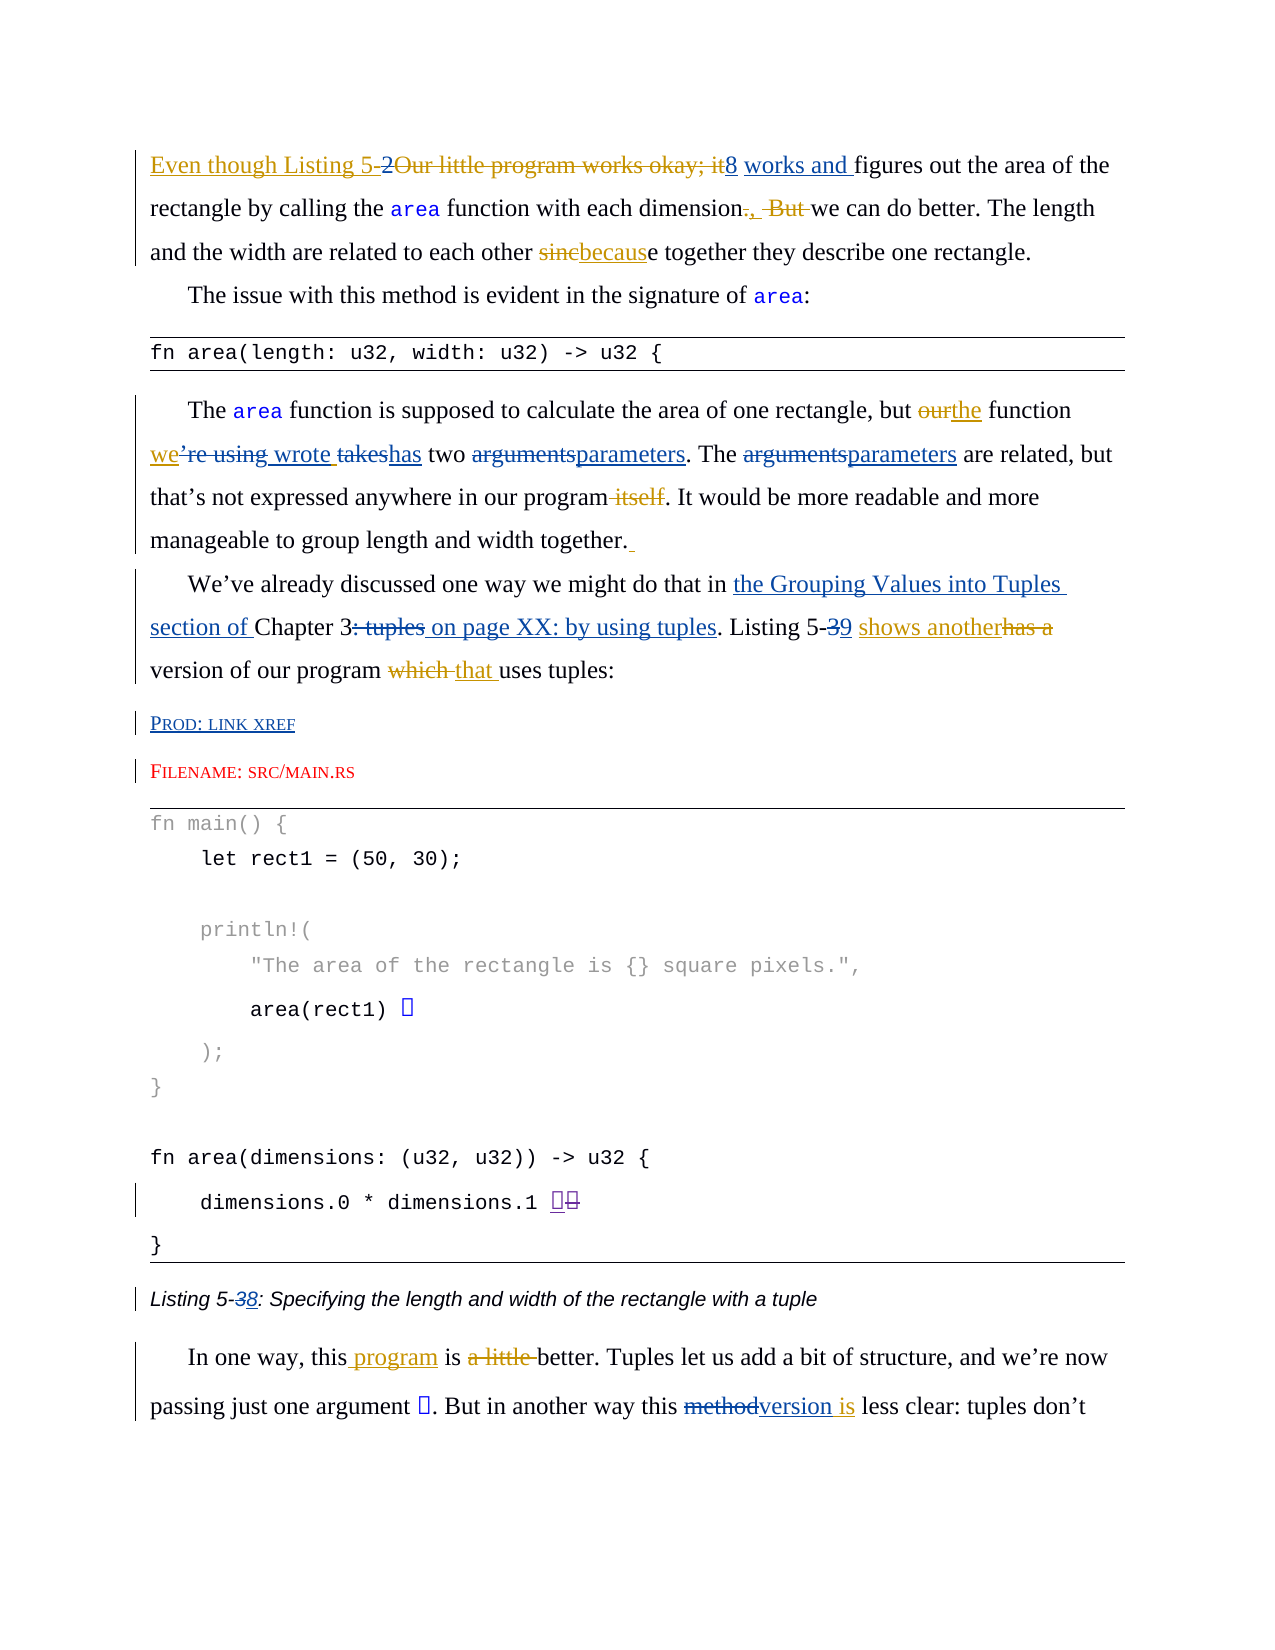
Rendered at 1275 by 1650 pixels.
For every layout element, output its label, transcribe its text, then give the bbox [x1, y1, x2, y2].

text figures out the area of the rectangle by calling the area function with each dimensionwe can do better. The length and the width are related to each other e together they describe one rectangle. [150, 150, 1125, 266]
text fn area(dimensions: (u32, u32)) -> u32 { [150, 1147, 1125, 1171]
text Listing 5-: Specifying the length and width of the rectangle with a tuple [150, 1287, 1125, 1311]
text fn main() { [150, 809, 1125, 837]
text dimensions.0 * dimensions.1 [150, 1183, 1125, 1217]
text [150, 1342, 1125, 1421]
text } [150, 1234, 1125, 1262]
text let rect1 = (50, 30); [150, 848, 1125, 872]
text } [150, 1076, 1125, 1100]
text Filename: src/main.rs [150, 759, 1125, 783]
text The issue with this method is evident in the signature of area: [150, 280, 1125, 310]
text ); [150, 1041, 1125, 1065]
text The area function is supposed to calculate the area of one rectangle, but function two . The are related, but that’s not expressed anywhere in our program. It would be more readable and more manageable to group length and width together. [150, 395, 1125, 554]
text We’ve already discussed one way we might do that in Chapter 3. Listing 5- version of our program uses tuples: [150, 569, 1125, 684]
text println!( [150, 919, 1125, 943]
text fn area(length: u32, width: u32) -> u32 { [150, 338, 1125, 370]
text area(rect1)  [150, 990, 1125, 1024]
text "The area of the rectangle is {} square pixels.", [150, 954, 1125, 978]
